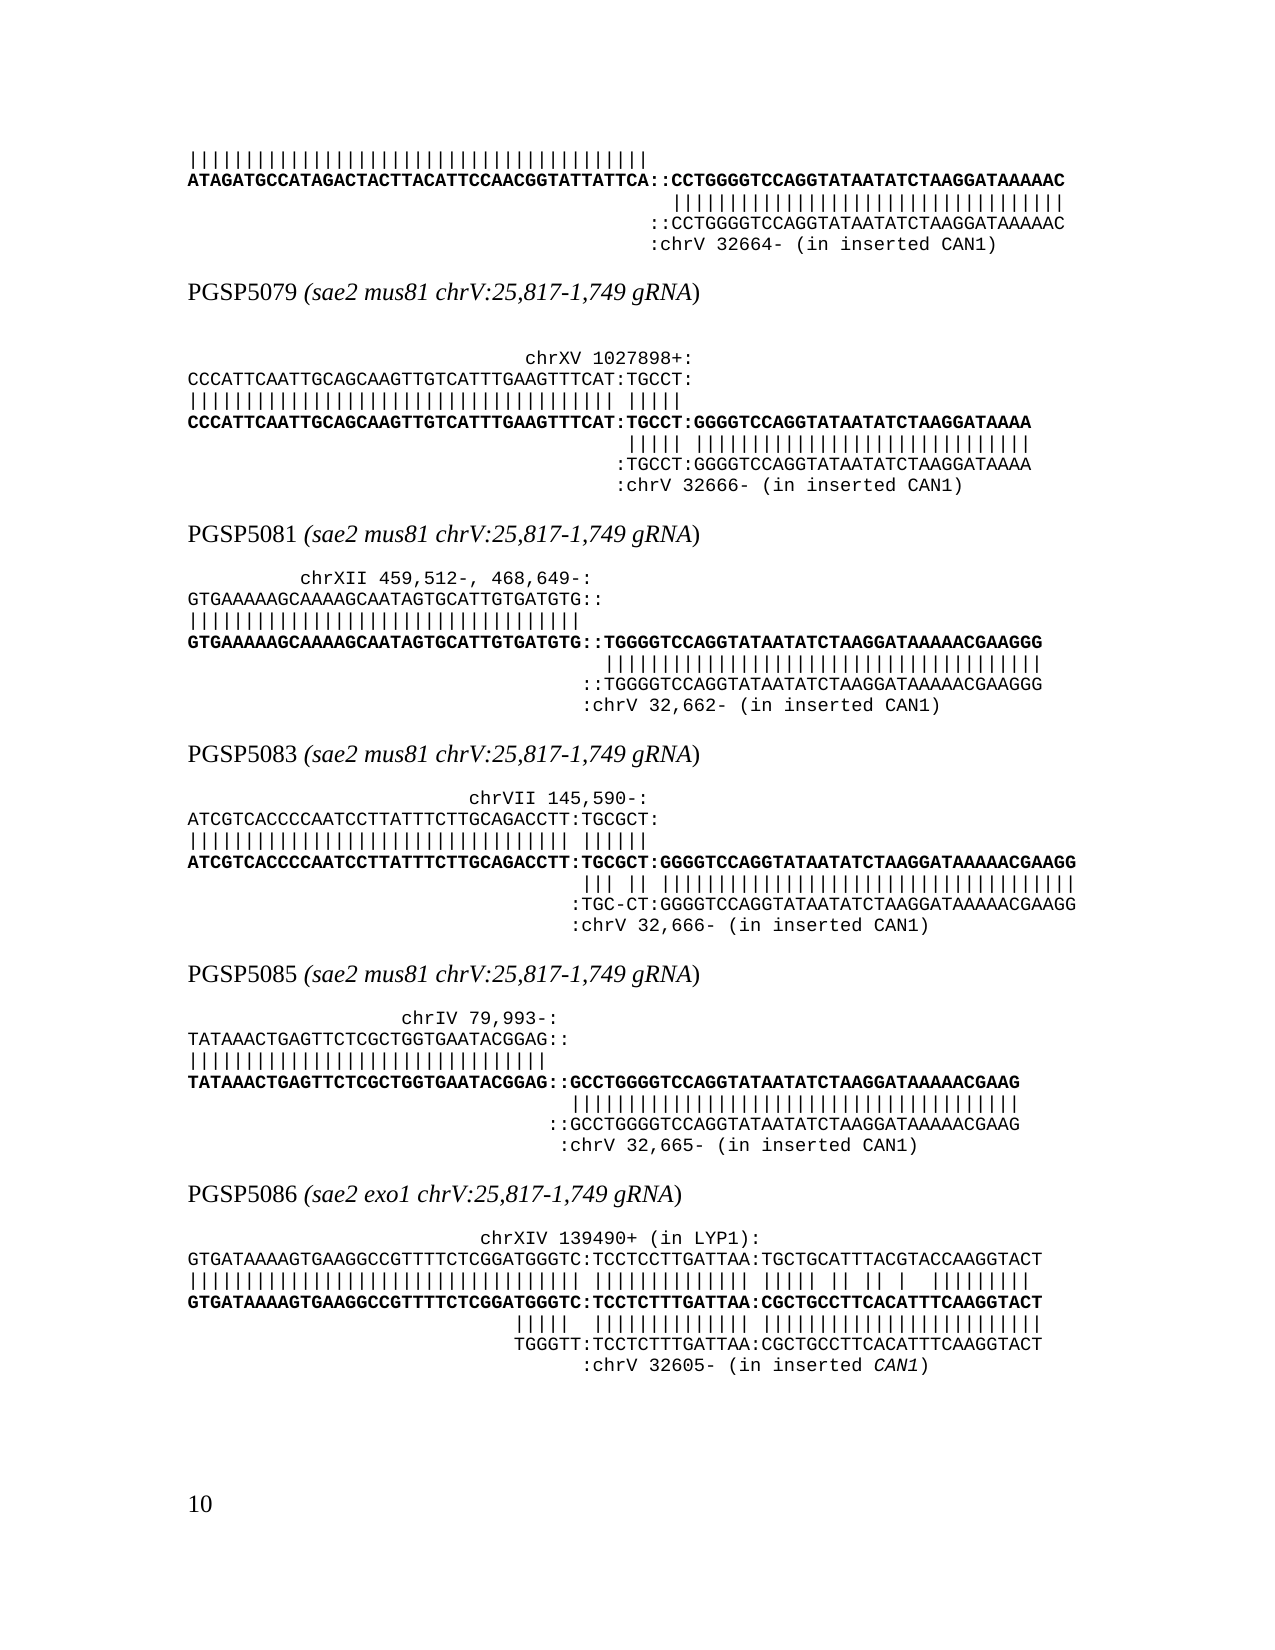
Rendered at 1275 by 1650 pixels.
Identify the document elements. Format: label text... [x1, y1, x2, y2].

text PGSP5081 (sae2 mus81 chrV:25,817-1,749 gRNA) [187, 519, 1087, 547]
text PGSP5085 (sae2 mus81 chrV:25,817-1,749 gRNA) [187, 959, 1087, 987]
text ATCGTCACCCCAATCCTTATTTCTTGCAGACCTT:TGCGCT:GGGGTCCAGGTATAATATCTAAGGATAAAAACGAAGG [187, 852, 1087, 874]
text |||||||||||||||||||||||||||||||||||||| ||||| [187, 391, 1087, 412]
text :chrV 32605- (in inserted CAN1) [187, 1356, 1087, 1377]
text PGSP5079 (sae2 mus81 chrV:25,817-1,749 gRNA) [187, 277, 1087, 306]
text |||||||||||||||||||||||||||||||||||||||| [187, 1094, 1087, 1115]
text chrIV 79,993-: [187, 1009, 1087, 1030]
text GTGAAAAAGCAAAAGCAATAGTGCATTGTGATGTG:: [187, 590, 1087, 611]
text ::TGGGGTCCAGGTATAATATCTAAGGATAAAAACGAAGGG [187, 675, 1087, 696]
text GTGAAAAAGCAAAAGCAATAGTGCATTGTGATGTG::TGGGGTCCAGGTATAATATCTAAGGATAAAAACGAAGGG [187, 632, 1087, 654]
text PGSP5083 (sae2 mus81 chrV:25,817-1,749 gRNA) [187, 739, 1087, 767]
text chrXIV 139490+ (in LYP1): [187, 1229, 1087, 1250]
text :TGCCT:GGGGTCCAGGTATAATATCTAAGGATAAAA [187, 455, 1087, 476]
text :chrV 32,666- (in inserted CAN1) [187, 916, 1087, 937]
text chrXV 1027898+: [187, 349, 1087, 370]
text chrVII 145,590-: [187, 789, 1087, 810]
text GTGATAAAAGTGAAGGCCGTTTTCTCGGATGGGTC:TCCTCTTTGATTAA:CGCTGCCTTCACATTTCAAGGTACT [187, 1292, 1087, 1314]
text ||||||||||||||||||||||||||||||||||| [187, 192, 1087, 214]
text |||||||||||||||||||||||||||||||||| |||||| [187, 831, 1087, 852]
text :TGC-CT:GGGGTCCAGGTATAATATCTAAGGATAAAAACGAAGG [187, 895, 1087, 916]
text :chrV 32,662- (in inserted CAN1) [187, 696, 1087, 717]
text ||| || ||||||||||||||||||||||||||||||||||||| [187, 874, 1087, 895]
text ||||||||||||||||||||||||||||||||||||||| [187, 654, 1087, 675]
text TATAAACTGAGTTCTCGCTGGTGAATACGGAG::GCCTGGGGTCCAGGTATAATATCTAAGGATAAAAACGAAG [187, 1072, 1087, 1094]
text GTGATAAAAGTGAAGGCCGTTTTCTCGGATGGGTC:TCCTCCTTGATTAA:TGCTGCATTTACGTACCAAGGTACT [187, 1250, 1087, 1271]
text TATAAACTGAGTTCTCGCTGGTGAATACGGAG:: [187, 1030, 1087, 1051]
text ::GCCTGGGGTCCAGGTATAATATCTAAGGATAAAAACGAAG [187, 1115, 1087, 1136]
text |||||||||||||||||||||||||||||||| [187, 1051, 1087, 1072]
text ||||||||||||||||||||||||||||||||||| [187, 611, 1087, 632]
text ||||||||||||||||||||||||||||||||||||||||| [187, 150, 1087, 171]
text ||||| |||||||||||||||||||||||||||||| [187, 434, 1087, 455]
text CCCATTCAATTGCAGCAAGTTGTCATTTGAAGTTTCAT:TGCCT:GGGGTCCAGGTATAATATCTAAGGATAAAA [187, 412, 1087, 434]
text :chrV 32,665- (in inserted CAN1) [187, 1136, 1087, 1157]
text :chrV 32664- (in inserted CAN1) [187, 235, 1087, 256]
text PGSP5086 (sae2 exo1 chrV:25,817-1,749 gRNA) [187, 1179, 1087, 1207]
text ATAGATGCCATAGACTACTTACATTCCAACGGTATTATTCA::CCTGGGGTCCAGGTATAATATCTAAGGATAAAAAC [187, 171, 1087, 192]
text chrXII 459,512-, 468,649-: [187, 569, 1087, 590]
text ||||| |||||||||||||| ||||||||||||||||||||||||| [187, 1314, 1087, 1335]
text ::CCTGGGGTCCAGGTATAATATCTAAGGATAAAAAC [187, 214, 1087, 235]
text CCCATTCAATTGCAGCAAGTTGTCATTTGAAGTTTCAT:TGCCT: [187, 370, 1087, 391]
text ||||||||||||||||||||||||||||||||||| |||||||||||||| ||||| || || | ||||||||| [187, 1271, 1087, 1292]
text TGGGTT:TCCTCTTTGATTAA:CGCTGCCTTCACATTTCAAGGTACT [187, 1335, 1087, 1356]
text ATCGTCACCCCAATCCTTATTTCTTGCAGACCTT:TGCGCT: [187, 810, 1087, 831]
text :chrV 32666- (in inserted CAN1) [187, 476, 1087, 497]
